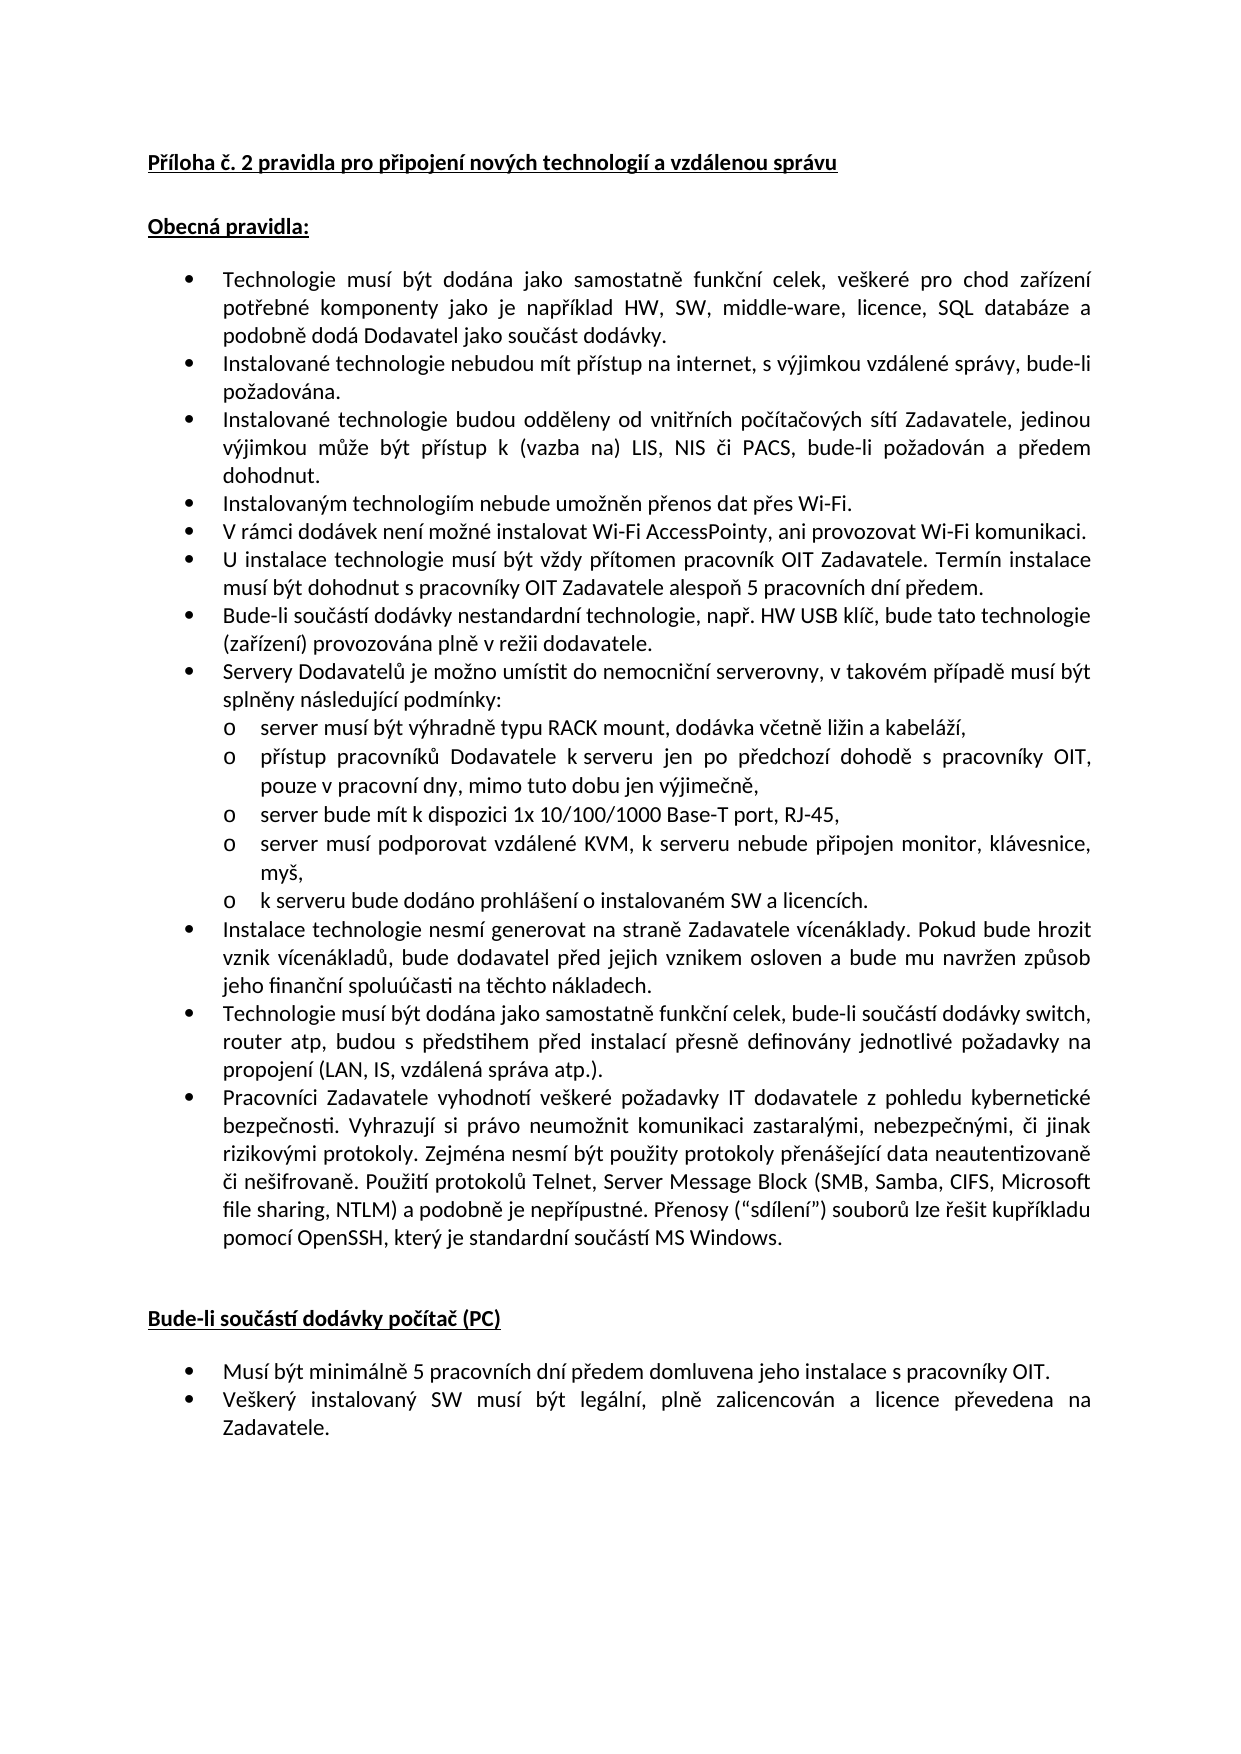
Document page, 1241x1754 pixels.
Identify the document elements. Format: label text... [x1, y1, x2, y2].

list Instalované technologie budou odděleny od vnitřních počítačových sítí Zadavatele, jedinou výjimkou může být přístup k (vazba na) LIS, NIS či PACS, bude-li požadován a předem dohodnut. [185, 405, 1093, 489]
text Obecná pravidla: [148, 212, 1093, 240]
list U instalace technologie musí být vždy přítomen pracovník OIT Zadavatele. Termín instalace musí být dohodnut s pracovníky OIT Zadavatele alespoň 5 pracovních dní předem. [185, 545, 1093, 601]
list Technologie musí být dodána jako samostatně funkční celek, bude-li součástí dodávky switch, router atp, budou s předstihem před instalací přesně definovány jednotlivé požadavky na propojení (LAN, IS, vzdálená správa atp.). [185, 999, 1093, 1083]
list Instalovaným technologiím nebude umožněn přenos dat přes Wi-Fi. [185, 489, 1093, 517]
list Pracovníci Zadavatele vyhodnotí veškeré požadavky IT dodavatele z pohledu kybernetické bezpečnosti. Vyhrazují si právo neumožnit komunikaci zastaralými, nebezpečnými, či jinak rizikovými protokoly. Zejména nesmí být použity protokoly přenášející data neautentizovaně či nešifrovaně. Použití protokolů Telnet, Server Message Block (SMB, Samba, CIFS, Microsoft file sharing, NTLM) a podobně je nepřípustné. Přenosy (“sdílení”) souborů lze řešit kupříkladu pomocí OpenSSH, který je standardní součástí MS Windows. [185, 1083, 1093, 1251]
text Příloha č. 2 pravidla pro připojení nových technologií a vzdálenou správu [148, 148, 1093, 176]
list server bude mít k dispozici 1x 10/100/1000 Base-T port, RJ-45, [223, 800, 1093, 829]
list Technologie musí být dodána jako samostatně funkční celek, veškeré pro chod zařízení potřebné komponenty jako je například HW, SW, middle-ware, licence, SQL databáze a podobně dodá Dodavatel jako součást dodávky. [185, 265, 1093, 349]
list přístup pracovníků Dodavatele k serveru jen po předchozí dohodě s pracovníky OIT, pouze v pracovní dny, mimo tuto dobu jen výjimečně, [223, 742, 1093, 800]
list V rámci dodávek není možné instalovat Wi-Fi AccessPointy, ani provozovat Wi-Fi komunikaci. [185, 517, 1093, 545]
text Bude-li součástí dodávky počítač (PC) [148, 1304, 1093, 1332]
list Bude-li součástí dodávky nestandardní technologie, např. HW USB klíč, bude tato technologie (zařízení) provozována plně v režii dodavatele. [185, 601, 1093, 657]
list Instalace technologie nesmí generovat na straně Zadavatele vícenáklady. Pokud bude hrozit vznik vícenákladů, bude dodavatel před jejich vznikem osloven a bude mu navržen způsob jeho finanční spoluúčasti na těchto nákladech. [185, 915, 1093, 999]
list Musí být minimálně 5 pracovních dní předem domluvena jeho instalace s pracovníky OIT. [185, 1357, 1093, 1386]
list Instalované technologie nebudou mít přístup na internet, s výjimkou vzdálené správy, bude-li požadována. [185, 349, 1093, 405]
list server musí být výhradně typu RACK mount, dodávka včetně ližin a kabeláží, [223, 713, 1093, 742]
list k serveru bude dodáno prohlášení o instalovaném SW a licencích. [223, 886, 1093, 915]
list Veškerý instalovaný SW musí být legální, plně zalicencován a licence převedena na Zadavatele. [185, 1386, 1093, 1442]
list server musí podporovat vzdálené KVM, k serveru nebude připojen monitor, klávesnice, myš, [223, 829, 1093, 886]
list Servery Dodavatelů je možno umístit do nemocniční serverovny, v takovém případě musí být splněny následující podmínky: [185, 657, 1093, 713]
